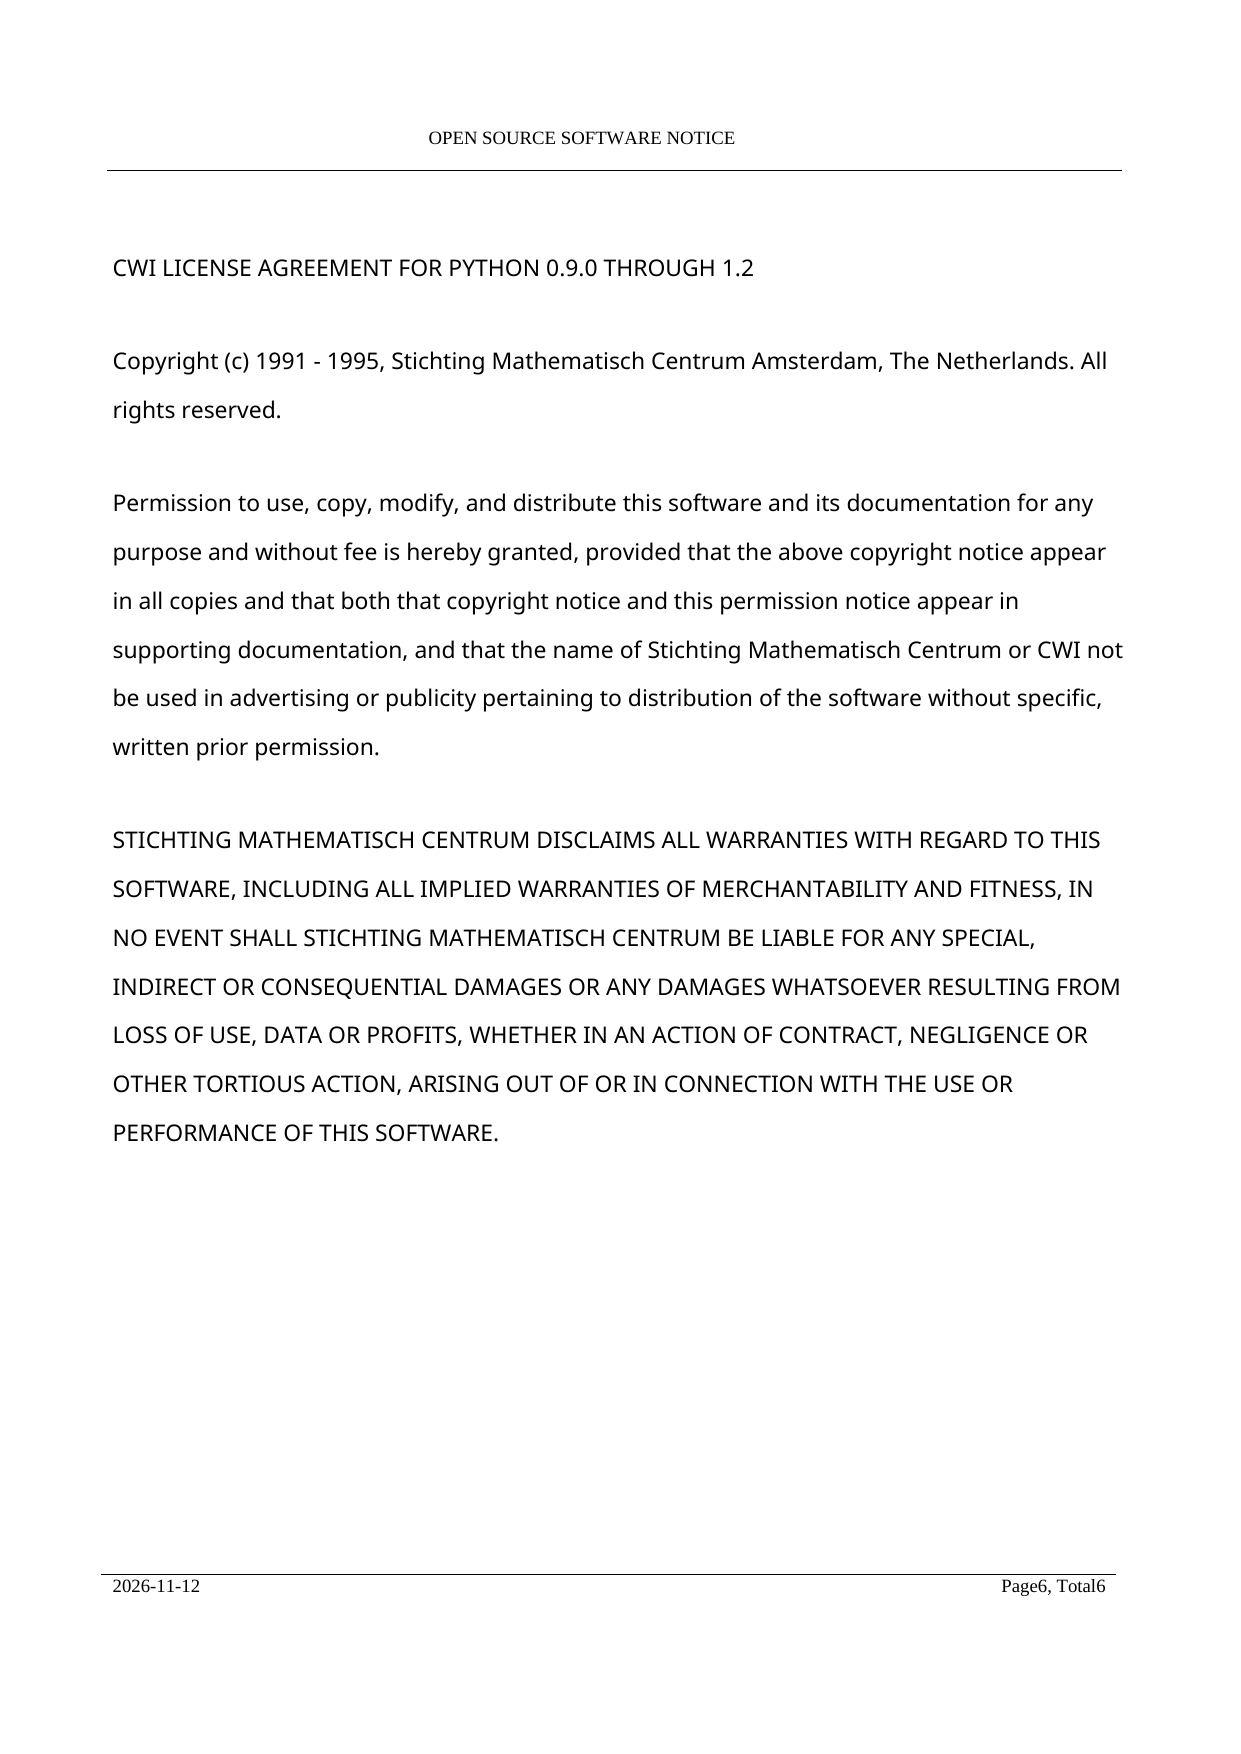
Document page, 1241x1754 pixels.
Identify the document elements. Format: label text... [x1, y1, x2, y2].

text Permission to use, copy, modify, and distribute this software and its documentation for any purpose and without fee is hereby granted, provided that the above copyright notice appear in all copies and that both that copyright notice and this permission notice appear in supporting documentation, and that the name of Stichting Mathematisch Centrum or CWI not be used in advertising or publicity pertaining to distribution of the software without specific, written prior permission. [112, 487, 1128, 763]
text STICHTING MATHEMATISCH CENTRUM DISCLAIMS ALL WARRANTIES WITH REGARD TO THIS SOFTWARE, INCLUDING ALL IMPLIED WARRANTIES OF MERCHANTABILITY AND FITNESS, IN NO EVENT SHALL STICHTING MATHEMATISCH CENTRUM BE LIABLE FOR ANY SPECIAL, INDIRECT OR CONSEQUENTIAL DAMAGES OR ANY DAMAGES WHATSOEVER RESULTING FROM LOSS OF USE, DATA OR PROFITS, WHETHER IN AN ACTION OF CONTRACT, NEGLIGENCE OR OTHER TORTIOUS ACTION, ARISING OUT OF OR IN CONNECTION WITH THE USE OR PERFORMANCE OF THIS SOFTWARE. [112, 824, 1128, 1149]
text CWI LICENSE AGREEMENT FOR PYTHON 0.9.0 THROUGH 1.2 [112, 251, 1128, 284]
text Copyright (c) 1991 - 1995, Stichting Mathematisch Centrum Amsterdam, The Netherlands. All rights reserved. [112, 345, 1128, 426]
